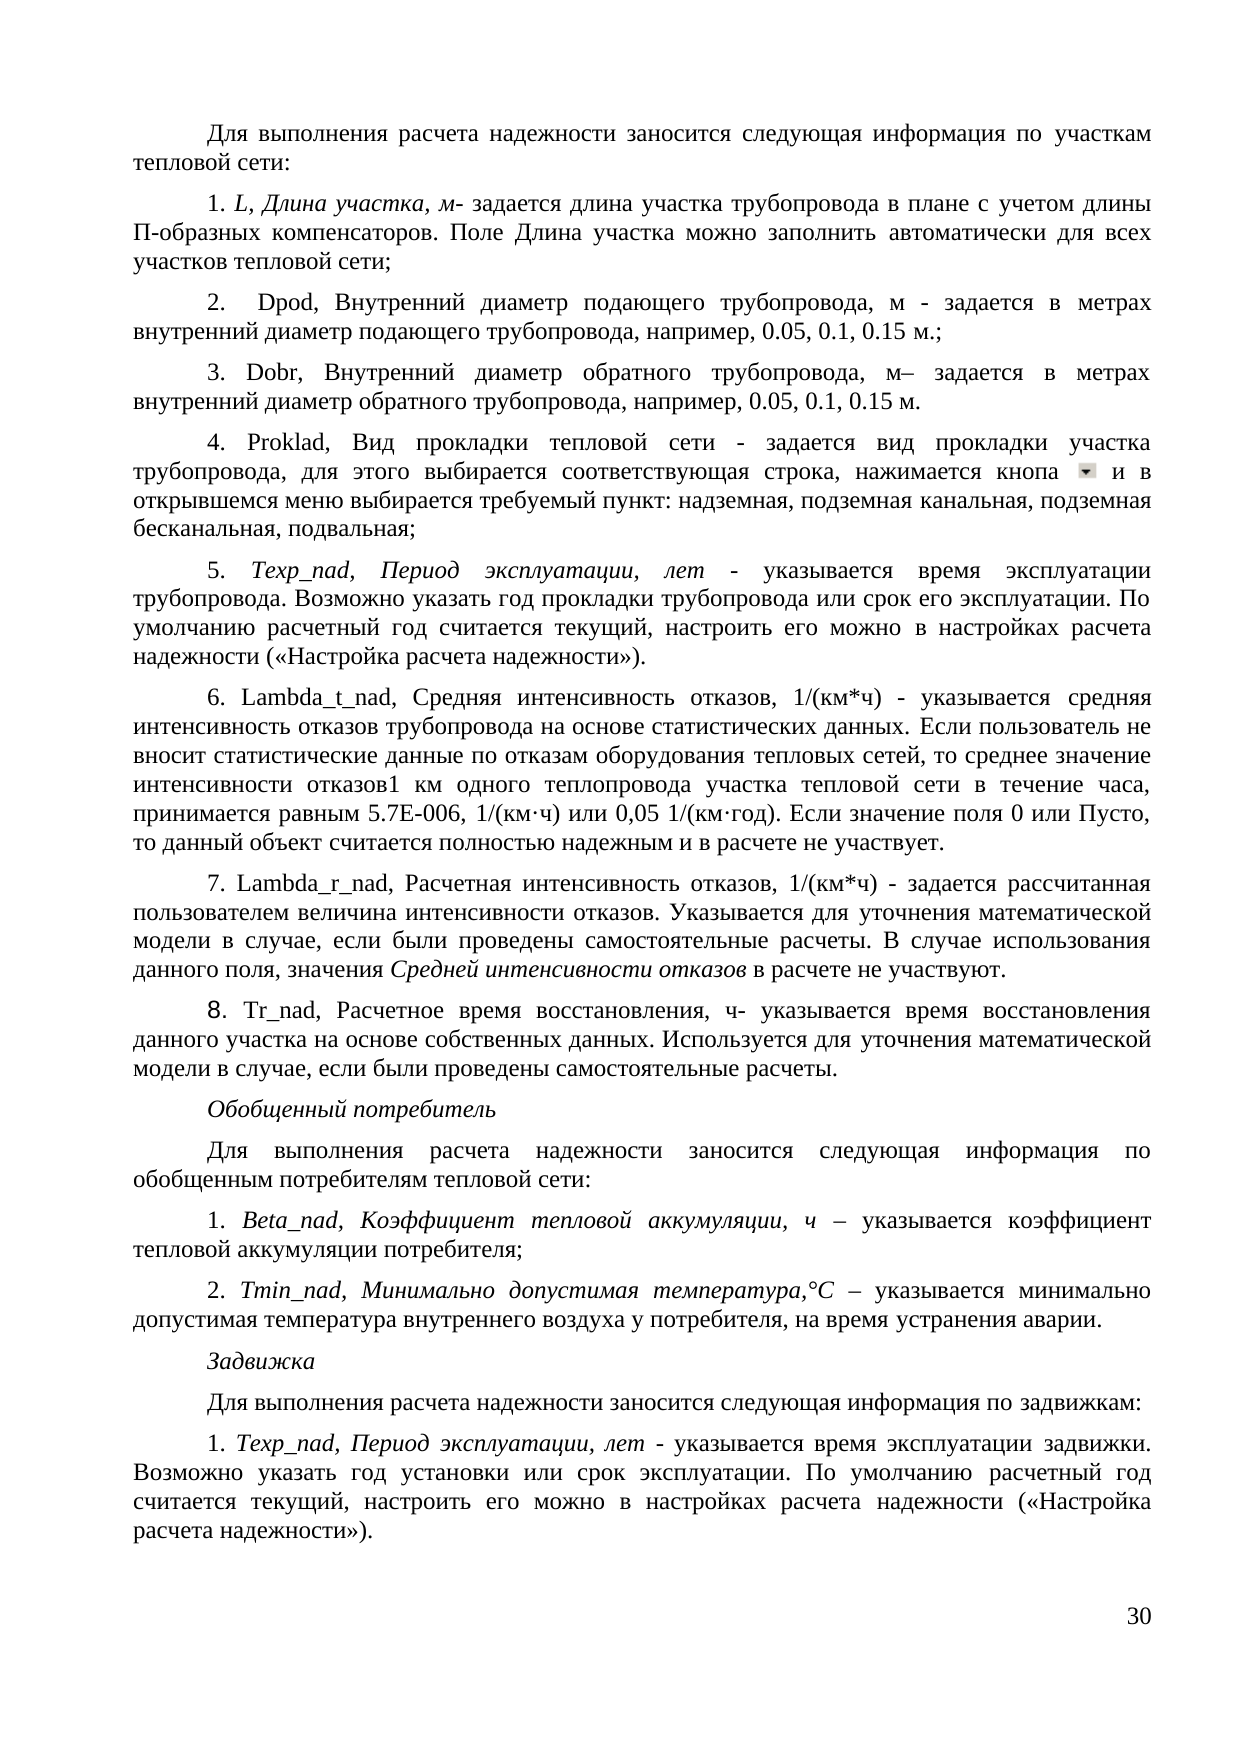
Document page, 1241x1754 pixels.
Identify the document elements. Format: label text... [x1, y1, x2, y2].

text Для выполнения расчета надежности заносится следующая информация по задвижкам: [133, 1387, 1152, 1416]
text 1. Beta_nad, Коэффициент тепловой аккумуляции, ч – указывается коэффициент тепловой аккумуляции потребителя; [133, 1206, 1152, 1263]
text 1. L, Длина участка, м- задается длина участка трубопровода в плане с учетом длины П-образных компенсаторов. Поле Длина участка можно заполнить автоматически для всех участков тепловой сети; [133, 188, 1152, 274]
text 7. Lambda_r_nad, Расчетная интенсивность отказов, 1/(км*ч) - задается рассчитанная пользователем величина интенсивности отказов. Указывается для уточнения математической модели в случае, если были проведены самостоятельные расчеты. В случае использования данного поля, значения Средней интенсивности отказов в расчете не участвуют. [133, 868, 1152, 983]
text 8. Tr_nad, Расчетное время восстановления, ч- указывается время восстановления данного участка на основе собственных данных. Используется для уточнения математической модели в случае, если были проведены самостоятельные расчеты. [133, 995, 1152, 1082]
text 6. Lambda_t_nad, Средняя интенсивность отказов, 1/(км*ч) - указывается средняя интенсивность отказов трубопровода на основе статистических данных. Если пользователь не вносит статистические данные по отказам оборудования тепловых сетей, то среднее значение интенсивности отказов1 км одного теплопровода участка тепловой сети в течение часа, принимается равным 5.7E-006, 1/(км·ч) или 0,05 1/(км·год). Если значение поля 0 или Пусто, то данный объект считается полностью надежным и в расчете не участвует. [133, 682, 1152, 855]
text 4. Proklad, Вид прокладки тепловой сети - задается вид прокладки участка трубопровода, для этого выбирается соответствующая строка, нажимается кнопа и в открывшемся меню выбирается требуемый пункт: надземная, подземная канальная, подземная бесканальная, подвальная; [133, 427, 1152, 542]
text 5. Texp_nad, Период эксплуатации, лет - указывается время эксплуатации трубопровода. Возможно указать год прокладки трубопровода или срок его эксплуатации. По умолчанию расчетный год считается текущий, настроить его можно в настройках расчета надежности («Настройка расчета надежности»). [133, 555, 1152, 670]
text 3. Dobr, Внутренний диаметр обратного трубопровода, м– задается в метрах внутренний диаметр обратного трубопровода, например, 0.05, 0.1, 0.15 м. [133, 357, 1152, 414]
picture [1074, 455, 1097, 480]
text 1. Texp_nad, Период эксплуатации, лет - указывается время эксплуатации задвижки. Возможно указать год установки или срок эксплуатации. По умолчанию расчетный год считается текущий, настроить его можно в настройках расчета надежности («Настройка расчета надежности»). [133, 1428, 1152, 1543]
text 2. Dpod, Внутренний диаметр подающего трубопровода, м - задается в метрах внутренний диаметр подающего трубопровода, например, 0.05, 0.1, 0.15 м.; [133, 287, 1152, 344]
text Для выполнения расчета надежности заносится следующая информация по участкам тепловой сети: [133, 118, 1152, 176]
text Задвижка [133, 1346, 1152, 1374]
text Обобщенный потребитель [133, 1094, 1152, 1123]
text Для выполнения расчета надежности заносится следующая информация по обобщенным потребителям тепловой сети: [133, 1136, 1152, 1193]
text 2. Tmin_nad, Минимально допустимая температура,°С – указывается минимально допустимая температура внутреннего воздуха у потребителя, на время устранения аварии. [133, 1276, 1152, 1333]
